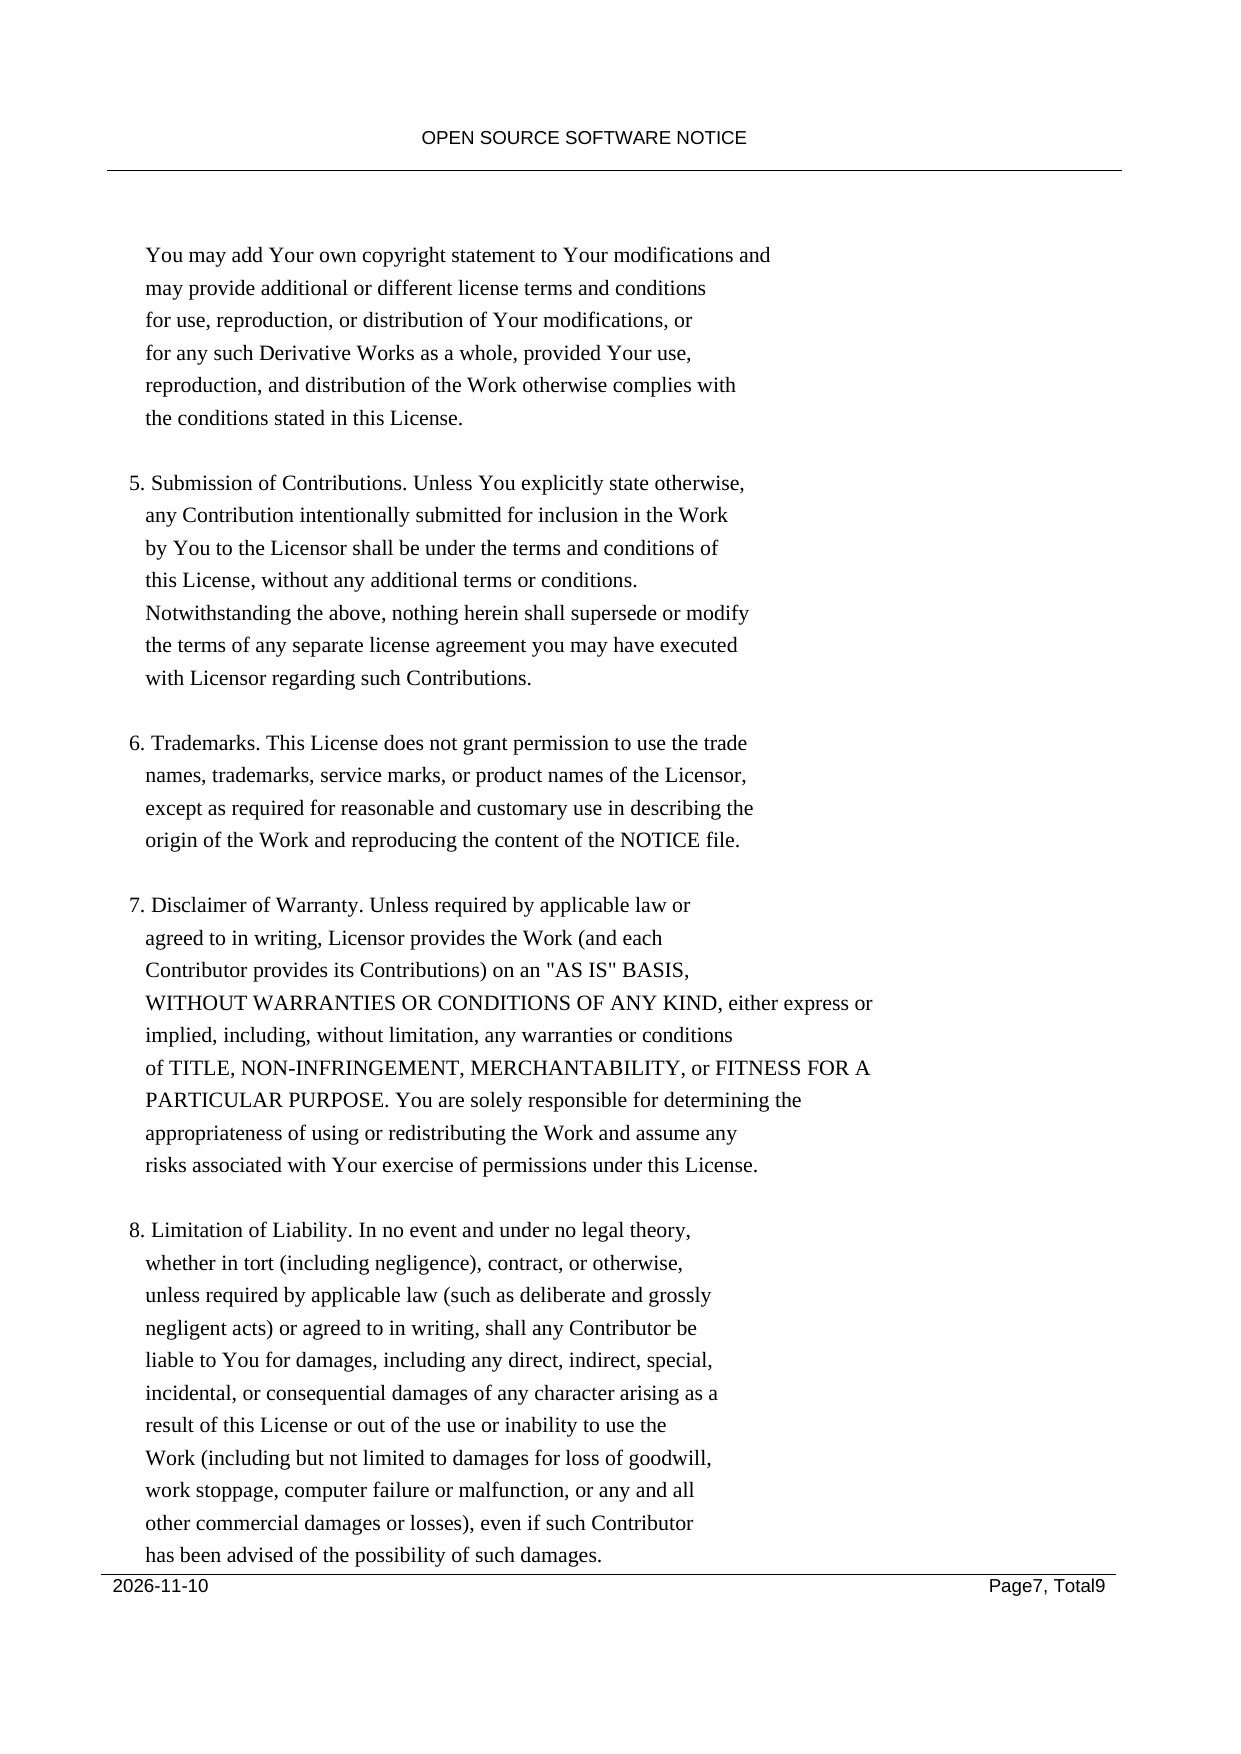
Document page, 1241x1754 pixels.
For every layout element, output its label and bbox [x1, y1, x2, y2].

text [112, 206, 1128, 1571]
